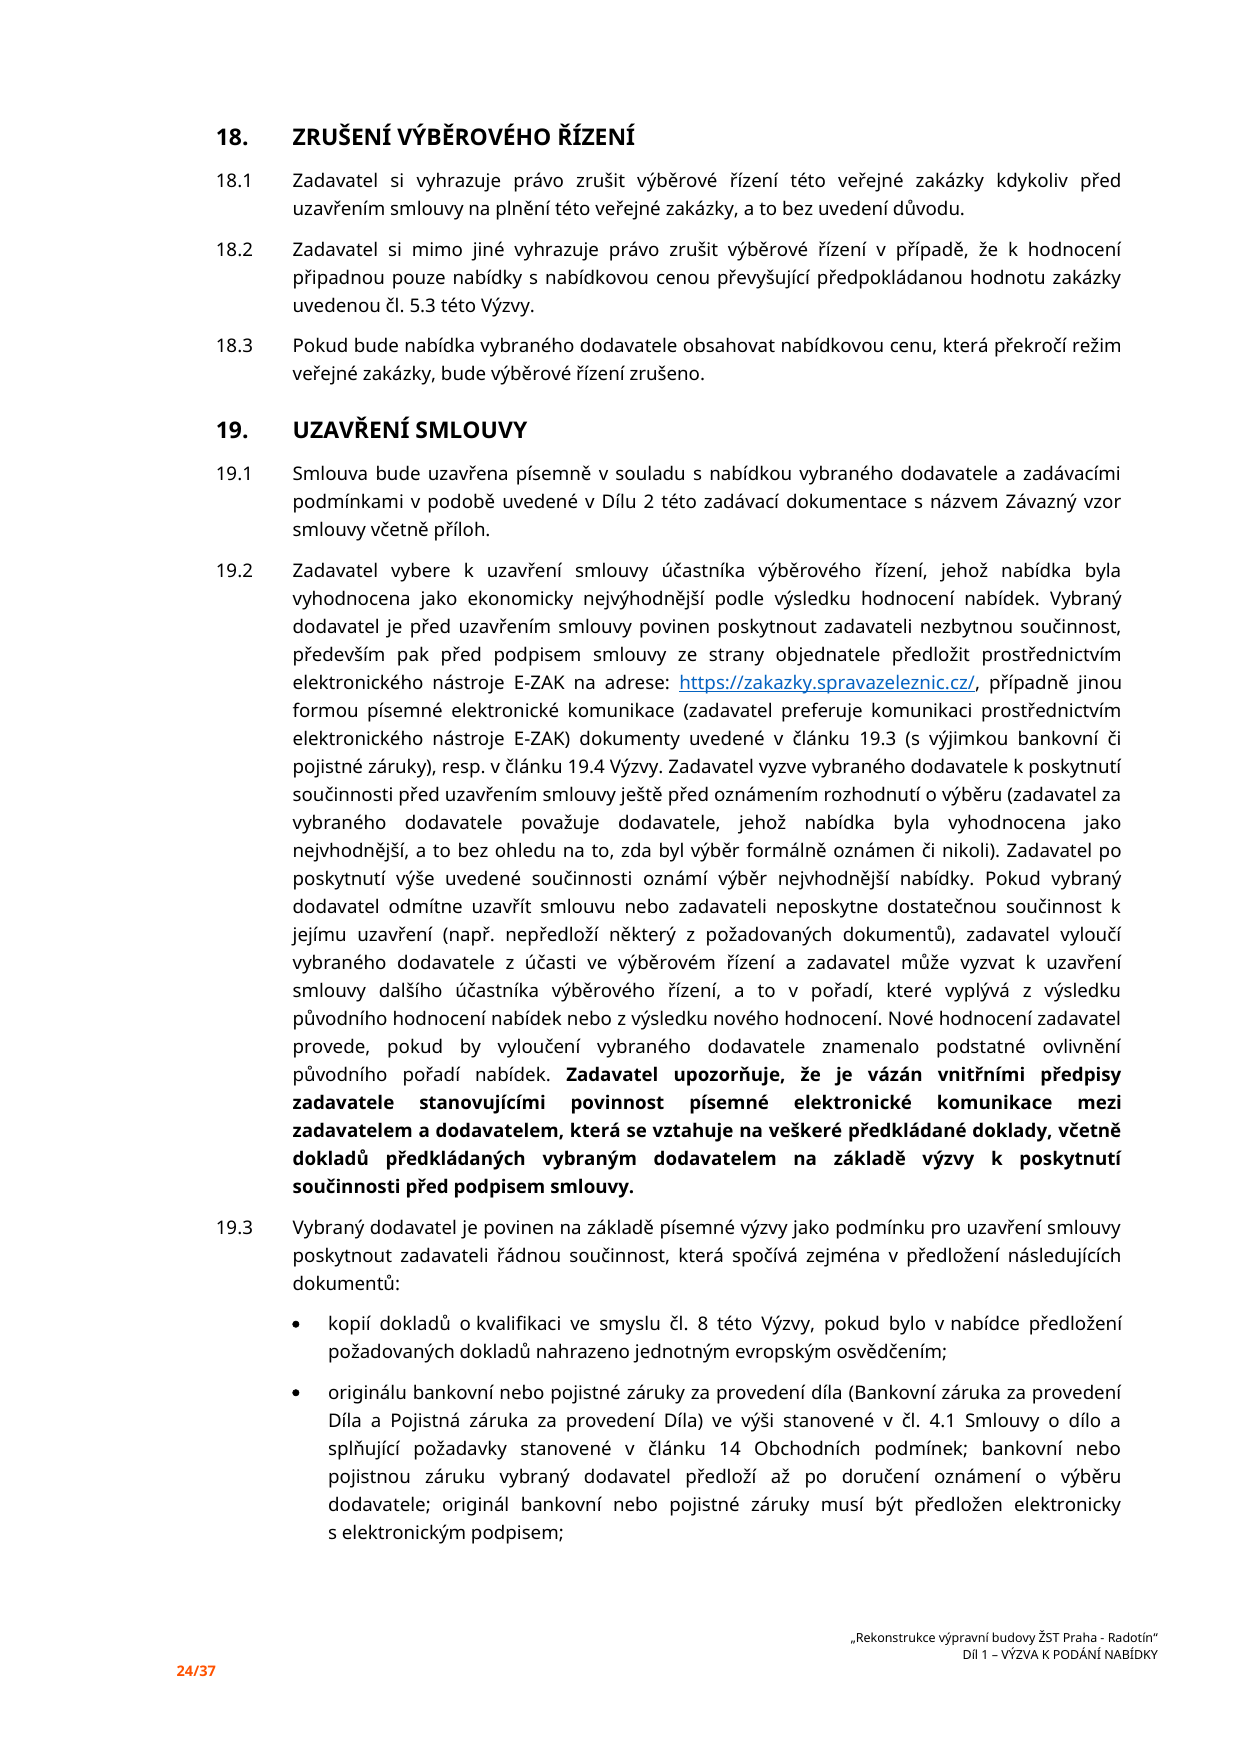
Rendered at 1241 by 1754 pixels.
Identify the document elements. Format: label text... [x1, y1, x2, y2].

text Zadavatel si mimo jiné vyhrazuje právo zrušit výběrové řízení v případě, že k hodnocení připadnou pouze nabídky s nabídkovou cenou převyšující předpokládanou hodnotu zakázky uvedenou čl. 5.3 této Výzvy. [216, 236, 1122, 318]
text ZRUŠENÍ VÝBĚROVÉHO ŘÍZENÍ [216, 121, 1122, 152]
text Smlouva bude uzavřena písemně v souladu s nabídkou vybraného dodavatele a zadávacími podmínkami v podobě uvedené v Dílu 2 této zadávací dokumentace s názvem Závazný vzor smlouvy včetně příloh. [216, 461, 1122, 542]
text Zadavatel vybere k uzavření smlouvy účastníka výběrového řízení, jehož nabídka byla vyhodnocena jako ekonomicky nejvýhodnější podle výsledku hodnocení nabídek. Vybraný dodavatel je před uzavřením smlouvy povinen poskytnout zadavateli nezbytnou součinnost, především pak před podpisem smlouvy ze strany objednatele předložit prostřednictvím elektronického nástroje E-ZAK na adrese: https://zakazky.spravazeleznic.cz/, případně jinou formou písemné elektronické komunikace (zadavatel preferuje komunikaci prostřednictvím elektronického nástroje E-ZAK) dokumenty uvedené v článku 19.3 (s výjimkou bankovní či pojistné záruky), resp. v článku 19.4 Výzvy. Zadavatel vyzve vybraného dodavatele k poskytnutí součinnosti před uzavřením smlouvy ještě před oznámením rozhodnutí o výběru (zadavatel za vybraného dodavatele považuje dodavatele, jehož nabídka byla vyhodnocena jako nejvhodnější, a to bez ohledu na to, zda byl výběr formálně oznámen či nikoli). Zadavatel po poskytnutí výše uvedené součinnosti oznámí výběr nejvhodnější nabídky. Pokud vybraný dodavatel odmítne uzavřít smlouvu nebo zadavateli neposkytne dostatečnou součinnost k jejímu uzavření (např. nepředloží některý z požadovaných dokumentů), zadavatel vyloučí vybraného dodavatele z účasti ve výběrovém řízení a zadavatel může vyzvat k uzavření smlouvy dalšího účastníka výběrového řízení, a to v pořadí, které vyplývá z výsledku původního hodnocení nabídek nebo z výsledku nového hodnocení. Nové hodnocení zadavatel provede, pokud by vyloučení vybraného dodavatele znamenalo podstatné ovlivnění původního pořadí nabídek. Zadavatel upozorňuje, že je vázán vnitřními předpisy zadavatele stanovujícími povinnost písemné elektronické komunikace mezi zadavatelem a dodavatelem, která se vztahuje na veškeré předkládané doklady, včetně dokladů předkládaných vybraným dodavatelem na základě výzvy k poskytnutí součinnosti před podpisem smlouvy. [216, 557, 1122, 1199]
text kopií dokladů o kvalifikaci ve smyslu čl. 8 této Výzvy, pokud bylo v nabídce předložení požadovaných dokladů nahrazeno jednotným evropským osvědčením; [292, 1311, 1122, 1364]
text Vybraný dodavatel je povinen na základě písemné výzvy jako podmínku pro uzavření smlouvy poskytnout zadavateli řádnou součinnost, která spočívá zejména v předložení následujících dokumentů: [216, 1214, 1122, 1296]
text Zadavatel si vyhrazuje právo zrušit výběrové řízení této veřejné zakázky kdykoliv před uzavřením smlouvy na plnění této veřejné zakázky, a to bez uvedení důvodu. [216, 167, 1122, 221]
text UZAVŘENÍ SMLOUVY [216, 414, 1122, 445]
text originálu bankovní nebo pojistné záruky za provedení díla (Bankovní záruka za provedení Díla a Pojistná záruka za provedení Díla) ve výši stanovené v čl. 4.1 Smlouvy o dílo a splňující požadavky stanovené v článku 14 Obchodních podmínek; bankovní nebo pojistnou záruku vybraný dodavatel předloží až po doručení oznámení o výběru dodavatele; originál bankovní nebo pojistné záruky musí být předložen elektronicky s elektronickým podpisem; [292, 1379, 1122, 1545]
text Pokud bude nabídka vybraného dodavatele obsahovat nabídkovou cenu, která překročí režim veřejné zakázky, bude výběrové řízení zrušeno. [216, 333, 1122, 386]
